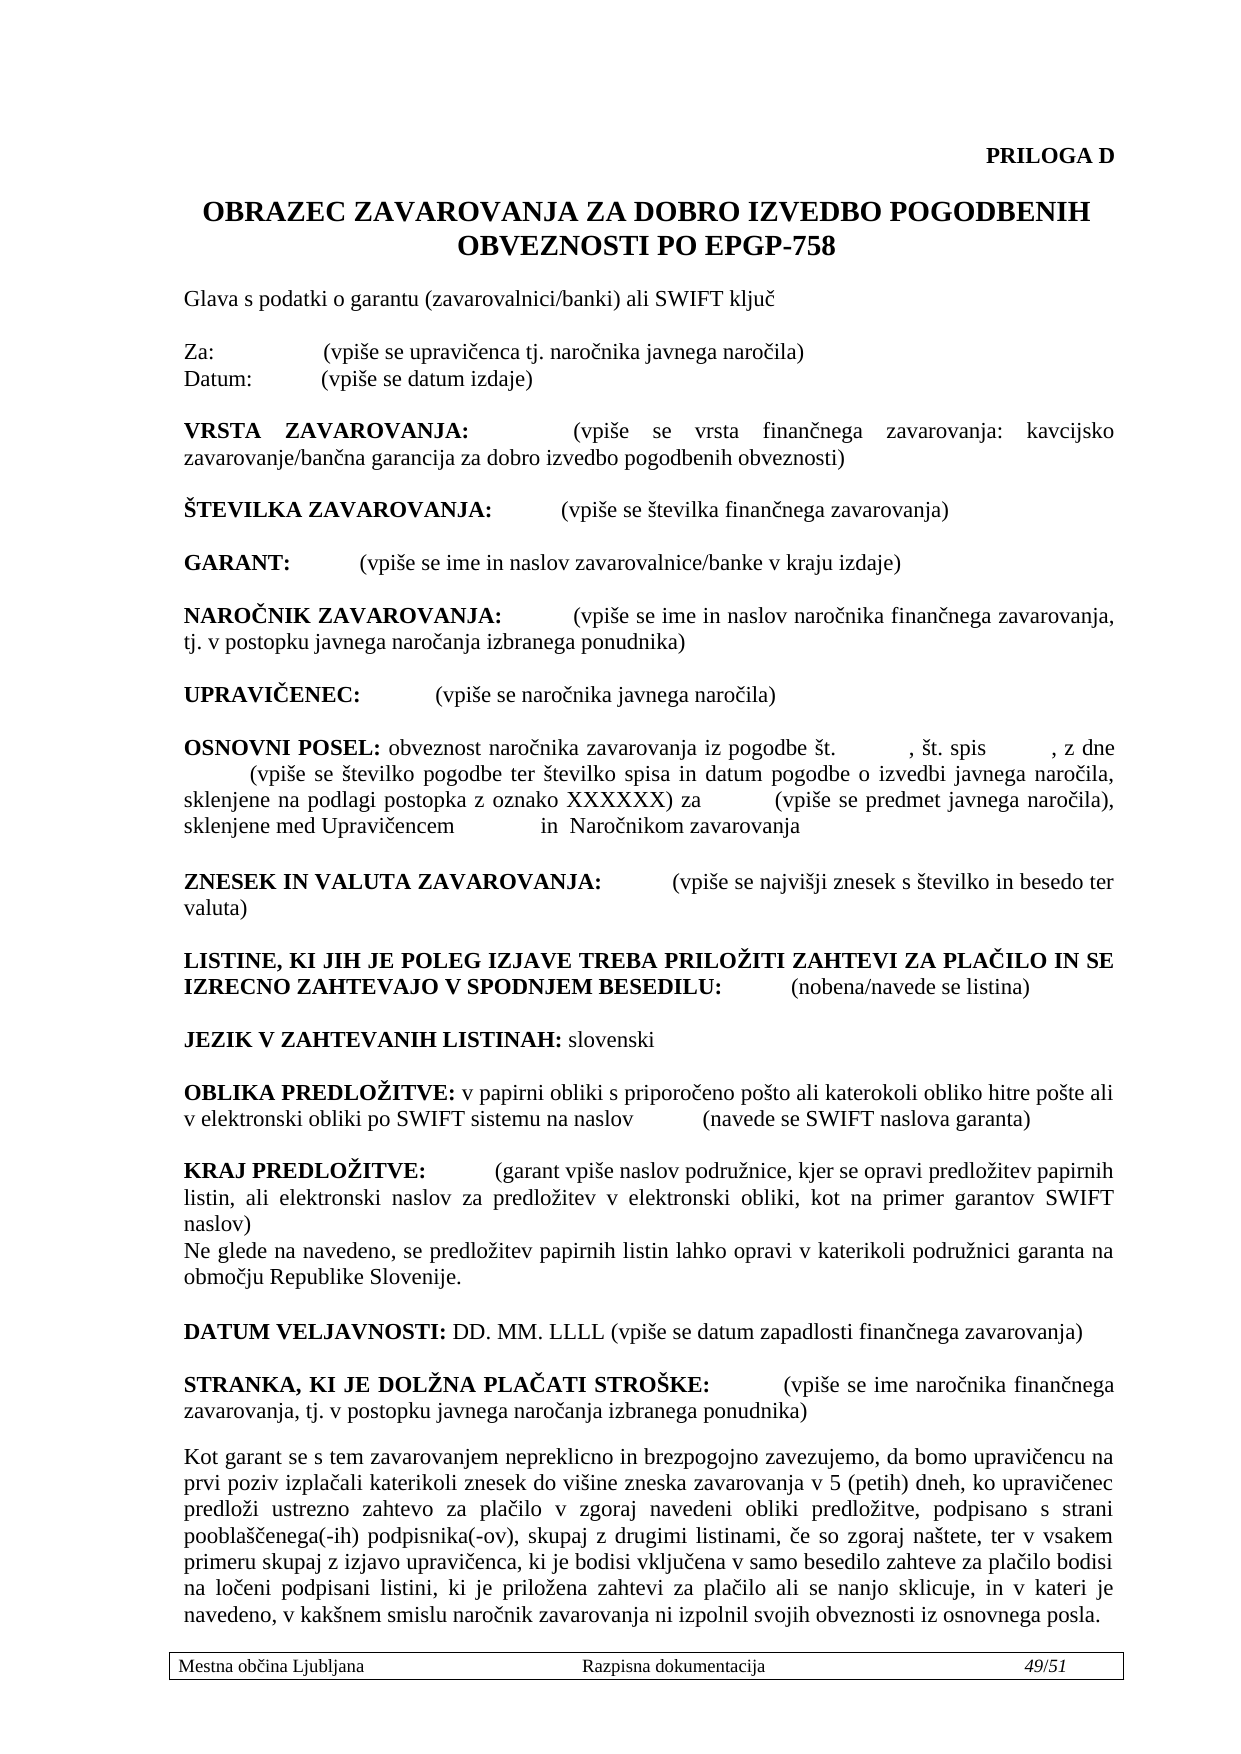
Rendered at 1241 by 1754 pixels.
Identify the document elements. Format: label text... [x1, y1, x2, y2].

text Kot garant se s tem zavarovanjem nepreklicno in brezpogojno zavezujemo, da bomo upravičencu na prvi poziv izplačali katerikoli znesek do višine zneska zavarovanja v 5 (petih) dneh, ko upravičenec predloži ustrezno zahtevo za plačilo v zgoraj navedeni obliki predložitve, podpisano s strani pooblaščenega(-ih) podpisnika(-ov), skupaj z drugimi listinami, če so zgoraj naštete, ter v vsakem primeru skupaj z izjavo upravičenca, ki je bodisi vključena v samo besedilo zahteve za plačilo bodisi na ločeni podpisani listini, ki je priložena zahtevi za plačilo ali se nanjo sklicuje, in v kateri je navedeno, v kakšnem smislu naročnik zavarovanja ni izpolnil svojih obveznosti iz osnovnega posla. [184, 1443, 1115, 1627]
text GARANT: (vpiše se ime in naslov zavarovalnice/banke v kraju izdaje) [184, 549, 1115, 575]
text PRILOGA D [951, 142, 1115, 168]
text Datum: (vpiše se datum izdaje) [184, 364, 1115, 391]
text STRANKA, KI JE DOLŽNA PLAČATI STROŠKE: (vpiše se ime naročnika finančnega zavarovanja, tj. v postopku javnega naročanja izbranega ponudnika) [184, 1371, 1115, 1423]
text UPRAVIČENEC: (vpiše se naročnika javnega naročila) [184, 681, 1115, 707]
text OSNOVNI POSEL: obveznost naročnika zavarovanja iz pogodbe št. , št. spis , z dne (vpiše se številko pogodbe ter številko spisa in datum pogodbe o izvedbi javnega naročila, sklenjene na podlagi postopka z oznako XXXXXX) za (vpiše se predmet javnega naročila), sklenjene med Upravičencem in Naročnikom zavarovanja [184, 733, 1115, 839]
text ZNESEK IN VALUTA ZAVAROVANJA: (vpiše se najvišji znesek s številko in besedo ter valuta) [184, 868, 1115, 920]
text LISTINE, KI JIH JE POLEG IZJAVE TREBA PRILOŽITI ZAHTEVI ZA PLAČILO IN SE IZRECNO ZAHTEVAJO V SPODNJEM BESEDILU: (nobena/navede se listina) [184, 947, 1115, 999]
text JEZIK V ZAHTEVANIH LISTINAH: slovenski [184, 1026, 1115, 1052]
text Za: (vpiše se upravičenca tj. naročnika javnega naročila) [184, 338, 1115, 364]
text Ne glede na navedeno, se predložitev papirnih listin lahko opravi v katerikoli podružnici garanta na območju Republike Slovenije. [184, 1237, 1115, 1289]
text OBRAZEC ZAVAROVANJA ZA DOBRO IZVEDBO POGODBENIH OBVEZNOSTI PO EPGP-758 [178, 194, 1115, 262]
text DATUM VELJAVNOSTI: DD. MM. LLLL (vpiše se datum zapadlosti finančnega zavarovanja) [184, 1318, 1115, 1344]
text Glava s podatki o garantu (zavarovalnici/banki) ali SWIFT ključ [184, 286, 1115, 312]
text NAROČNIK ZAVAROVANJA: (vpiše se ime in naslov naročnika finančnega zavarovanja, tj. v postopku javnega naročanja izbranega ponudnika) [184, 602, 1115, 654]
text VRSTA ZAVAROVANJA: (vpiše se vrsta finančnega zavarovanja: kavcijsko zavarovanje/bančna garancija za dobro izvedbo pogodbenih obveznosti) [184, 417, 1115, 470]
text KRAJ PREDLOŽITVE: (garant vpiše naslov podružnice, kjer se opravi predložitev papirnih listin, ali elektronski naslov za predložitev v elektronski obliki, kot na primer garantov SWIFT naslov) [184, 1158, 1115, 1237]
text ŠTEVILKA ZAVAROVANJA: (vpiše se številka finančnega zavarovanja) [184, 496, 1115, 523]
text OBLIKA PREDLOŽITVE: v papirni obliki s priporočeno pošto ali katerokoli obliko hitre pošte ali v elektronski obliki po SWIFT sistemu na naslov (navede se SWIFT naslova garanta) [184, 1078, 1115, 1131]
